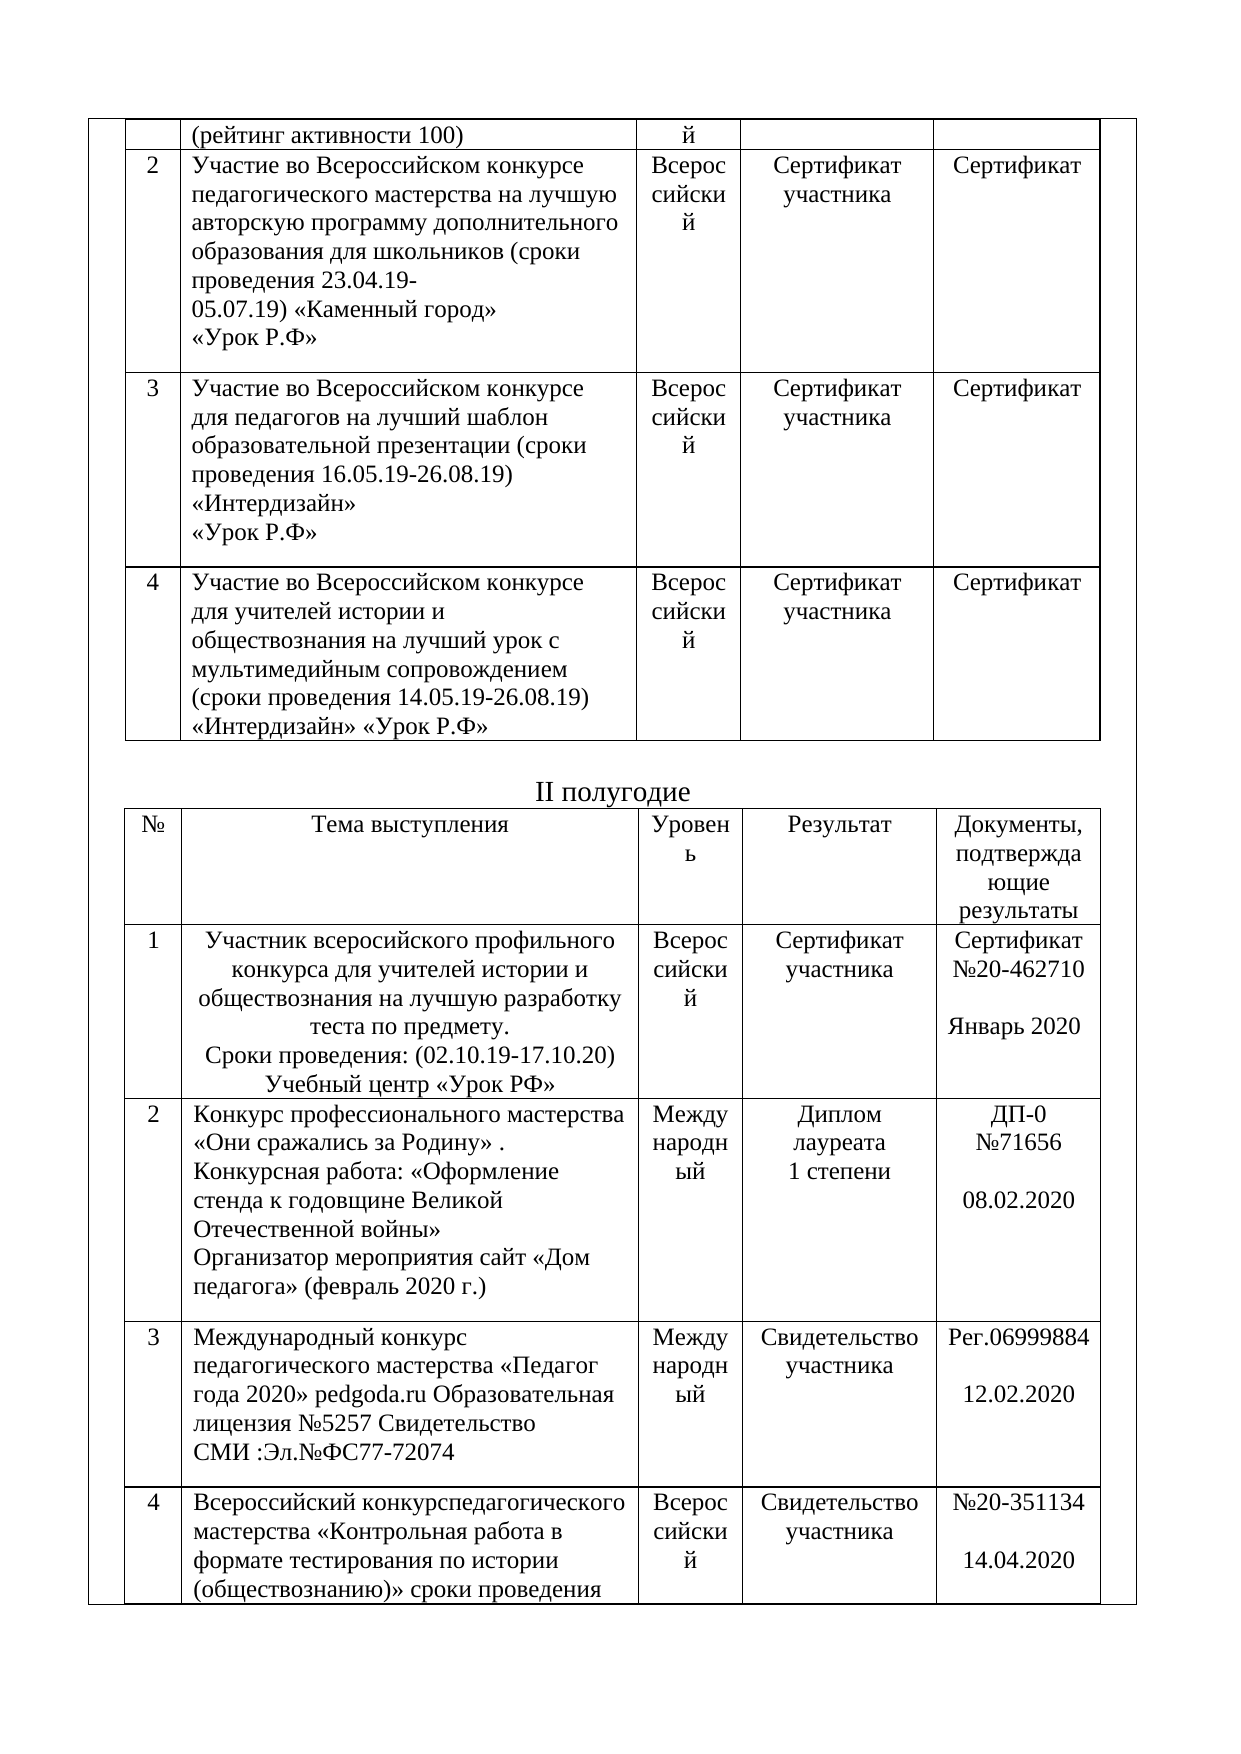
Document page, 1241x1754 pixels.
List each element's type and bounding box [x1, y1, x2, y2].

table_cell [89, 119, 1136, 1603]
